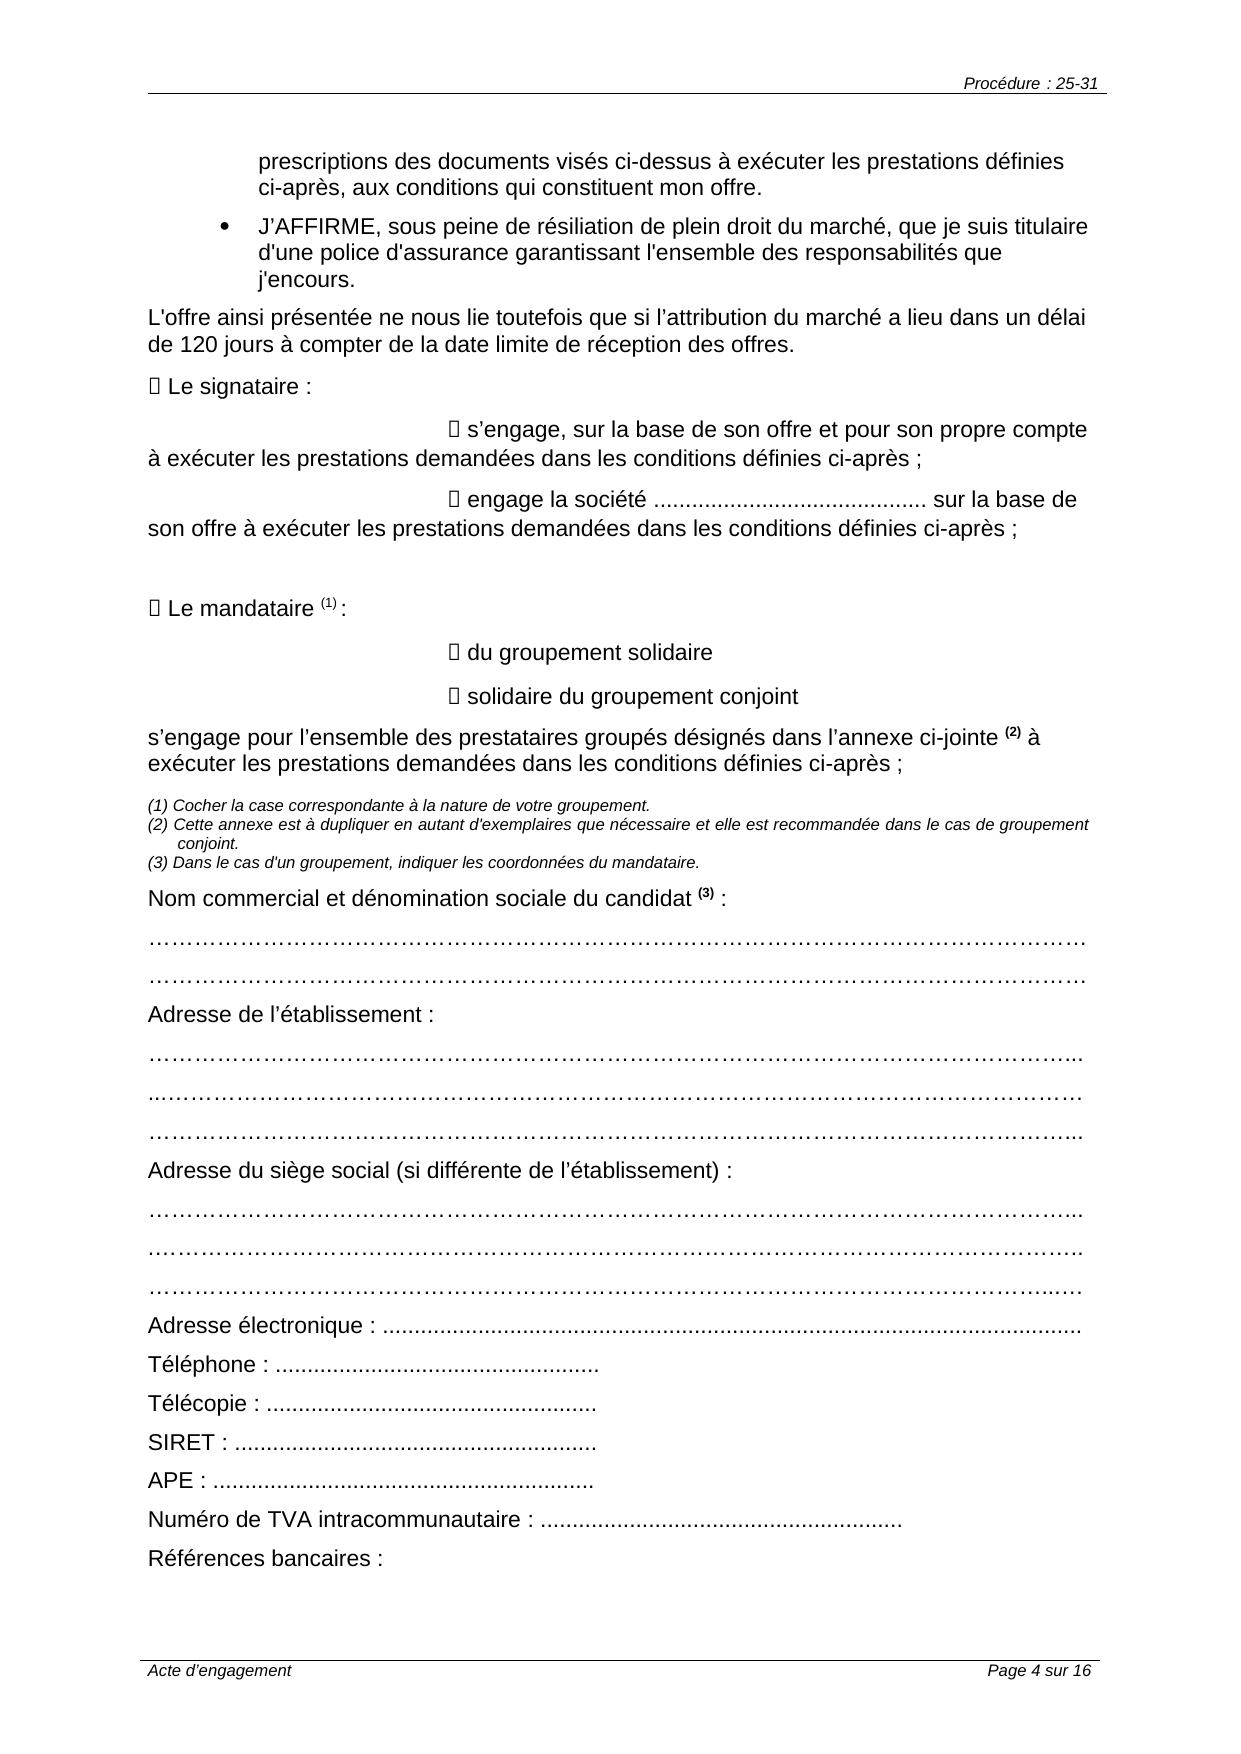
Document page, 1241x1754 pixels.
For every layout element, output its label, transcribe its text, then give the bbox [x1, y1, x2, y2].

text SIRET : ......................................................... [148, 1429, 1093, 1455]
text (1) Cocher la case correspondante à la nature de votre groupement. [148, 796, 1093, 815]
text …………………………………………………………………………………………………………... [148, 1196, 1093, 1222]
text Nom commercial et dénomination sociale du candidat (3) : [148, 885, 1093, 911]
text  solidaire du groupement conjoint [148, 680, 1093, 711]
text  s’engage, sur la base de son offre et pour son propre compte à exécuter les prestations demandées dans les conditions définies ci-après ; [148, 413, 1093, 471]
text …………………………………………………………………………………………………………... [148, 1118, 1093, 1144]
text  Le signataire : [148, 369, 1093, 401]
text ...………………………………………………………………………………………………………… [148, 1079, 1093, 1105]
text Adresse électronique : .............................................................................................................. [148, 1312, 1093, 1338]
text .………………………………………………………………………………………………………….. [148, 1234, 1093, 1261]
text L'offre ainsi présentée ne nous lie toutefois que si l’attribution du marché a lieu dans un délai de 120 jours à compter de la date limite de réception des offres. [148, 304, 1093, 357]
text …………………………………………………………………………………………………………… [148, 923, 1093, 950]
text …………………………………………………………………………………………………………… [148, 962, 1093, 989]
text J’AFFIRME, sous peine de résiliation de plein droit du marché, que je suis titulaire d'une police d'assurance garantissant l'ensemble des responsabilités que j'encours. [221, 213, 1093, 292]
text Adresse du siège social (si différente de l’établissement) : [148, 1157, 1093, 1183]
text  engage la société ........................................... sur la base de son offre à exécuter les prestations demandées dans les conditions définies ci-après ; [148, 483, 1093, 541]
text Références bancaires : [148, 1545, 1093, 1572]
text (3) Dans le cas d'un groupement, indiquer les coordonnées du mandataire. [148, 853, 1093, 872]
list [221, 148, 1093, 200]
text Téléphone : ................................................... [148, 1351, 1093, 1377]
text (2) Cette annexe est à dupliquer en autant d'exemplaires que nécessaire et elle est recommandée dans le cas de groupement conjoint. [148, 815, 1093, 853]
text APE : ............................................................ [148, 1467, 1093, 1494]
text  du groupement solidaire [148, 636, 1093, 667]
text Adresse de l’établissement : [148, 1001, 1093, 1028]
text Télécopie : .................................................... [148, 1390, 1093, 1416]
text ………………………………………………………………………………………………………...… [148, 1273, 1093, 1299]
text s’engage pour l’ensemble des prestataires groupés désignés dans l’annexe ci-jointe (2) à exécuter les prestations demandées dans les conditions définies ci-après ; [148, 724, 1093, 776]
text …………………………………………………………………………………………………………... [148, 1040, 1093, 1066]
text  Le mandataire (1) : [148, 592, 1093, 624]
text Numéro de TVA intracommunautaire : ......................................................... [148, 1506, 1093, 1533]
